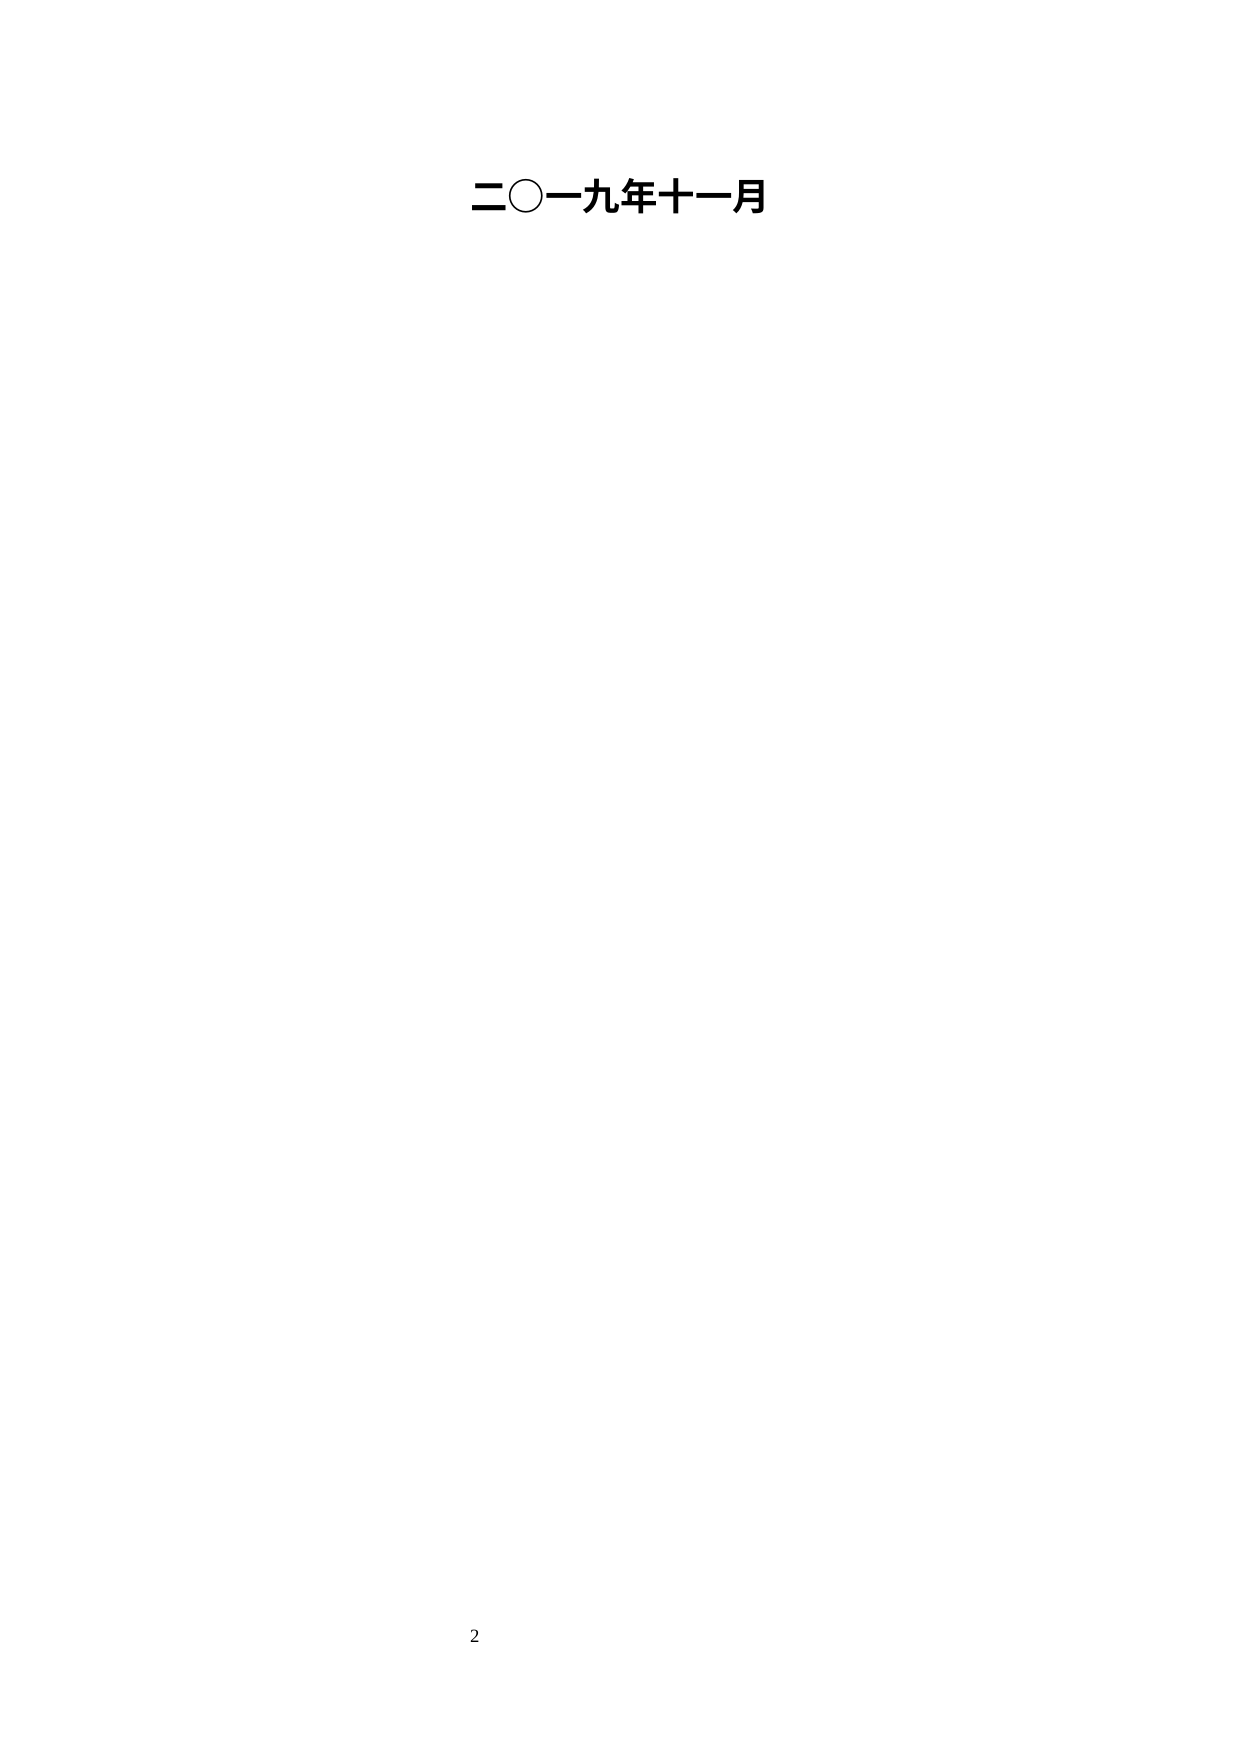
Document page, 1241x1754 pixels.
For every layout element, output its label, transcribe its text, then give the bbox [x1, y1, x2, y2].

text 二○一九年十一月 [187, 162, 1053, 227]
